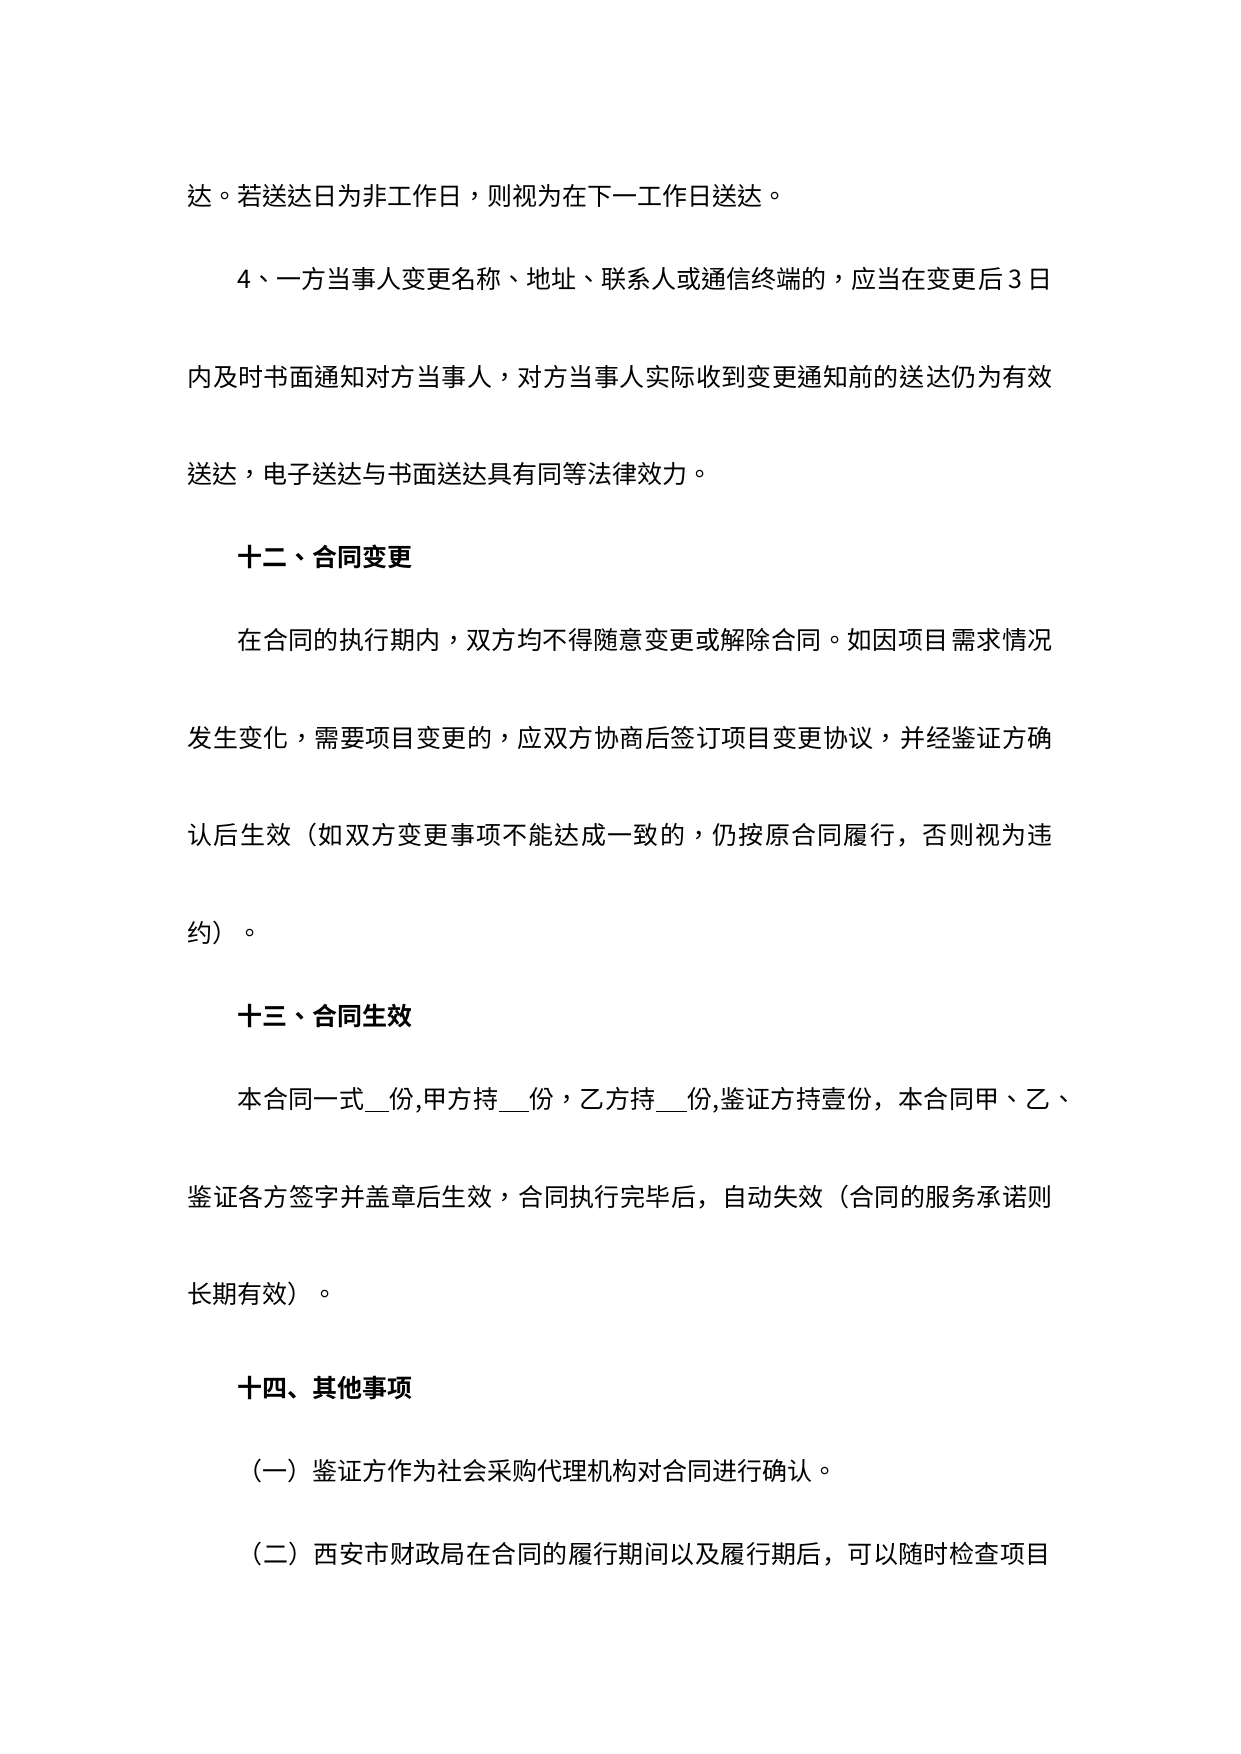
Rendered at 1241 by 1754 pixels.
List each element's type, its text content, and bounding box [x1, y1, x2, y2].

text （一）鉴证方作为社会采购代理机构对合同进行确认。 [187, 1437, 1053, 1502]
text 本合同一式 份,甲方持 份，乙方持 份,鉴证方持壹份，本合同甲、乙、鉴证各方签字并盖章后生效，合同执行完毕后，自动失效（合同的服务承诺则长期有效）。 [187, 1065, 1053, 1325]
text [187, 162, 1053, 227]
text 十四、其他事项 [187, 1354, 1053, 1419]
text 十二、合同变更 [187, 523, 1053, 588]
text 十三、合同生效 [187, 982, 1053, 1047]
text 在合同的执行期内，双方均不得随意变更或解除合同。如因项目需求情况发生变化，需要项目变更的，应双方协商后签订项目变更协议，并经鉴证方确认后生效（如双方变更事项不能达成一致的，仍按原合同履行，否则视为违约）。 [187, 606, 1053, 964]
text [187, 1520, 1053, 1585]
text 4、一方当事人变更名称、地址、联系人或通信终端的，应当在变更后3日内及时书面通知对方当事人，对方当事人实际收到变更通知前的送达仍为有效送达，电子送达与书面送达具有同等法律效力。 [187, 245, 1053, 505]
